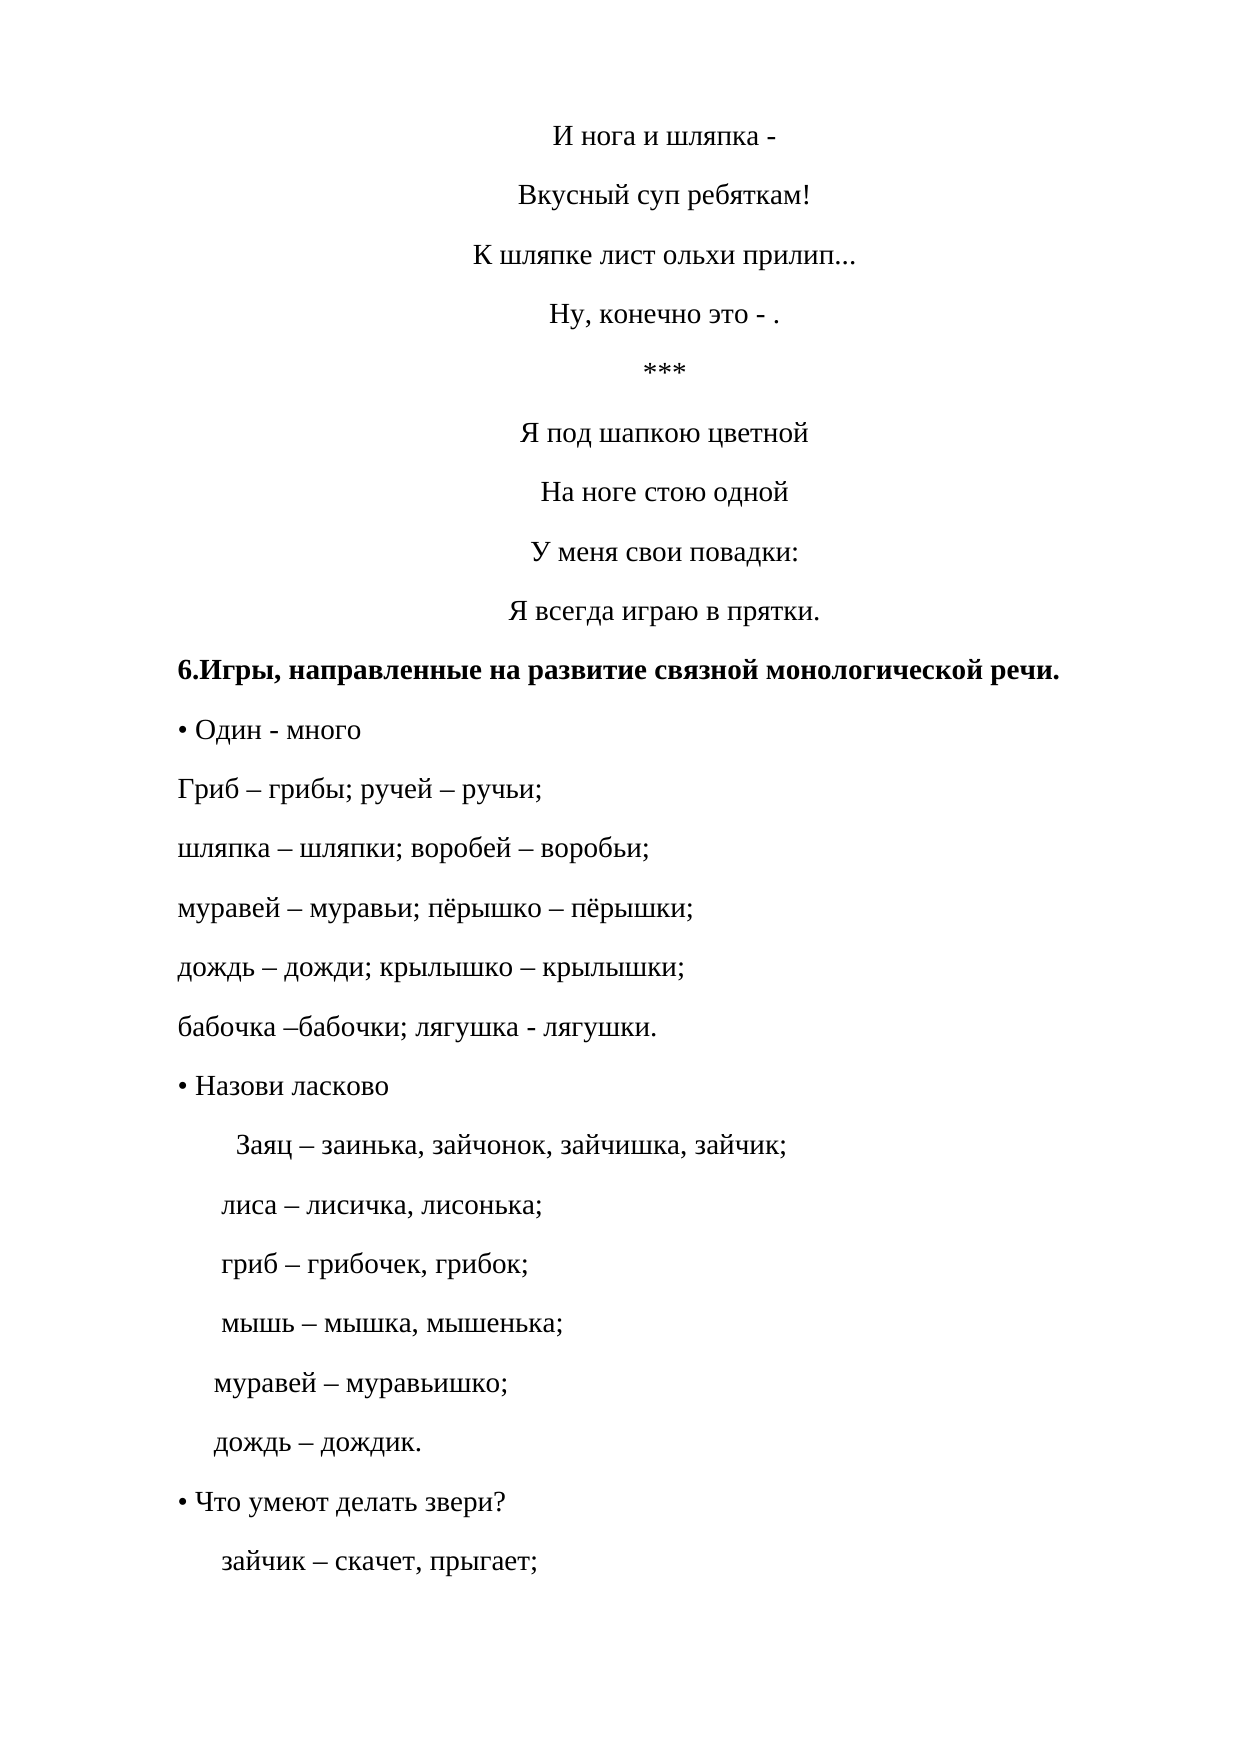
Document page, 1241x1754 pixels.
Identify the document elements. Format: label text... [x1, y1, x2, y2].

text На ноге стою одной [177, 474, 1152, 508]
text Гриб – грибы; ручей – ручьи; [177, 771, 1152, 805]
text К шляпке лист ольхи прилип... [177, 237, 1152, 270]
text • Один - много [177, 712, 1152, 745]
text *** [177, 356, 1152, 389]
text зайчик – скачет, прыгает; [177, 1543, 1152, 1577]
text лиса – лисичка, лисонька; [177, 1187, 1152, 1220]
text дождь – дождик. [177, 1424, 1152, 1458]
text муравей – муравьишко; [177, 1365, 1152, 1398]
text • Назови ласково [177, 1068, 1152, 1102]
text У меня свои повадки: [177, 534, 1152, 567]
text Ну, конечно это - . [177, 296, 1152, 330]
text Я под шапкою цветной [177, 415, 1152, 448]
text 6.Игры, направленные на развитие связной монологической речи. [177, 652, 1152, 686]
text Заяц – заинька, зайчонок, зайчишка, зайчик; [177, 1127, 1152, 1161]
text Я всегда играю в прятки. [177, 593, 1152, 627]
text бабочка –бабочки; лягушка - лягушки. [177, 1009, 1152, 1042]
text мышь – мышка, мышенька; [177, 1306, 1152, 1339]
text • Что умеют делать звери? [177, 1484, 1152, 1517]
text шляпка – шляпки; воробей – воробьи; [177, 831, 1152, 864]
text дождь – дожди; крылышко – крылышки; [177, 949, 1152, 983]
text И нога и шляпка - [177, 118, 1152, 152]
text муравей – муравьи; пёрышко – пёрышки; [177, 890, 1152, 923]
text Вкусный суп ребяткам! [177, 177, 1152, 211]
text гриб – грибочек, грибок; [177, 1246, 1152, 1280]
